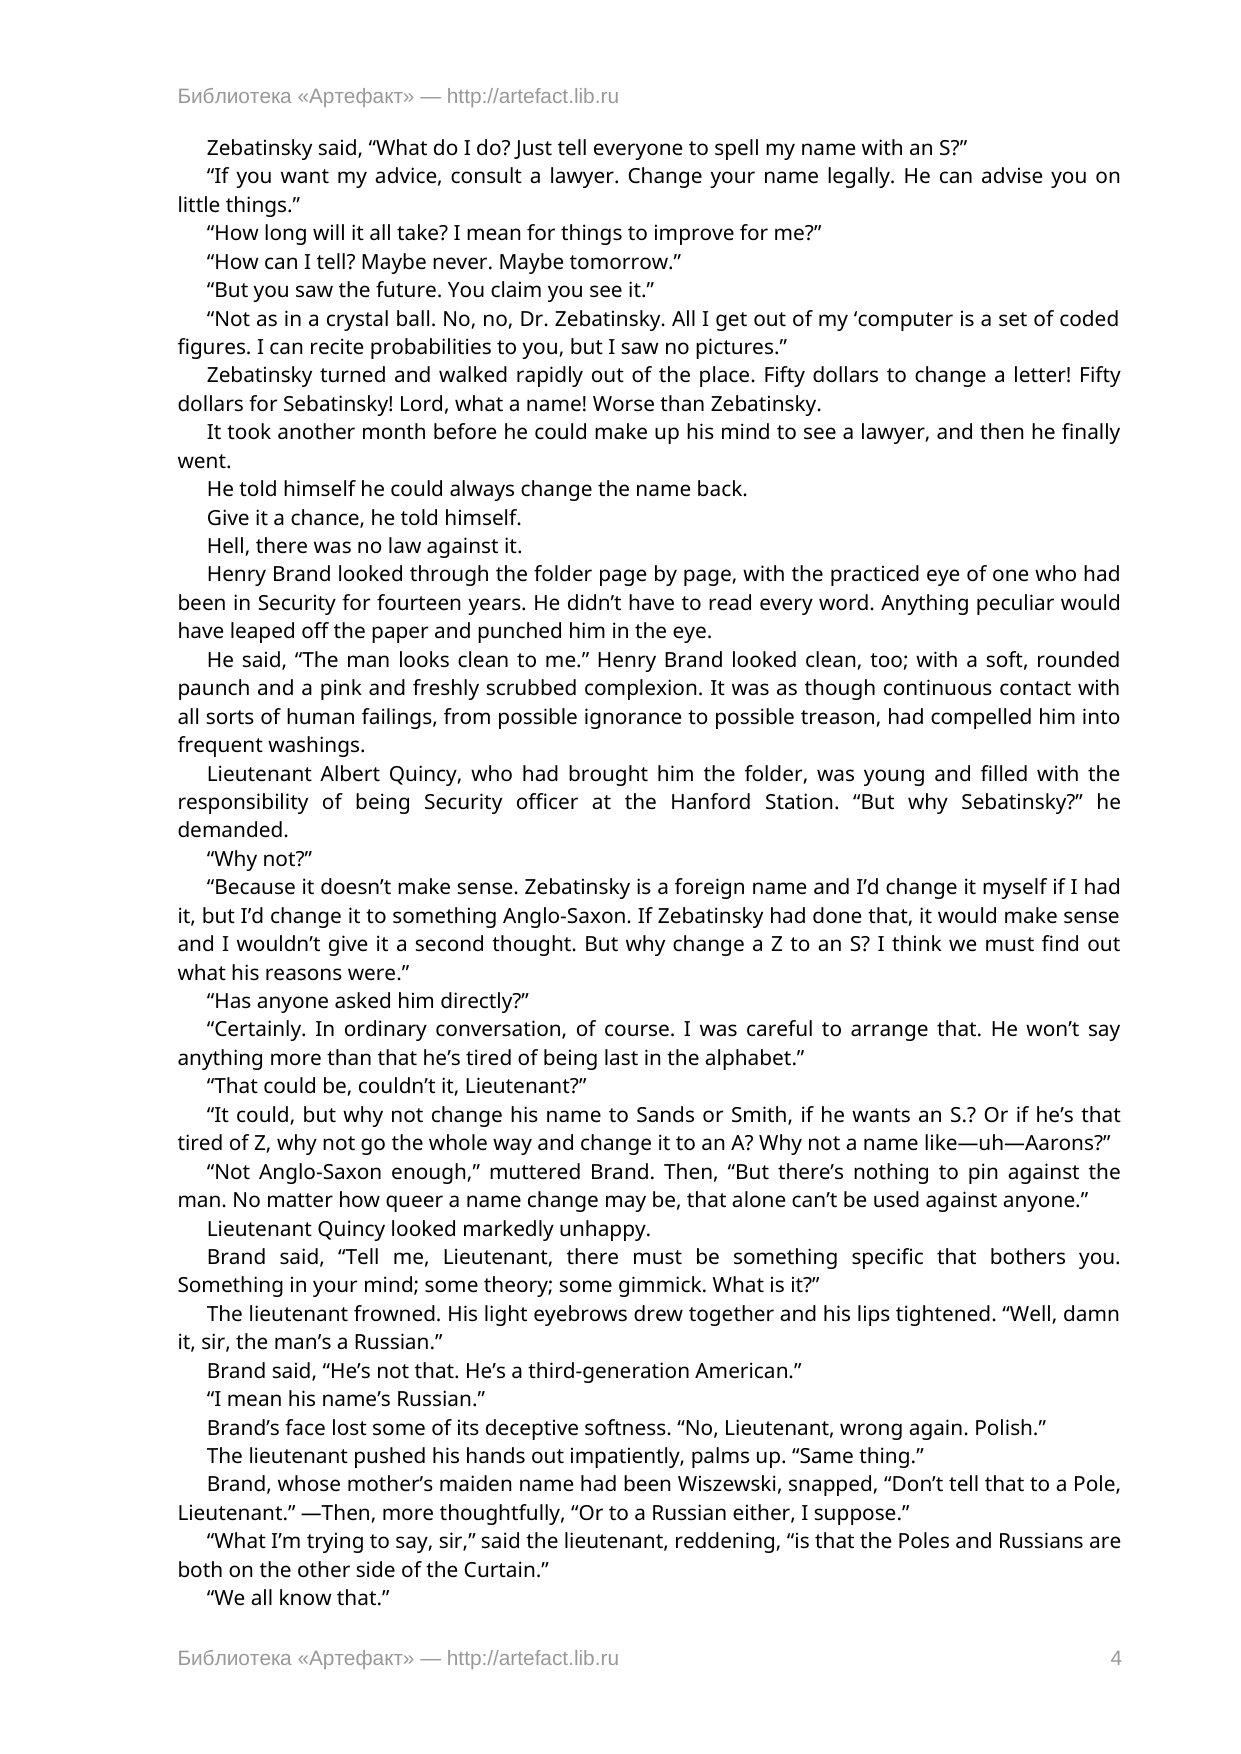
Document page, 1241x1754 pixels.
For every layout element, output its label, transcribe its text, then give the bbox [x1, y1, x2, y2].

text The lieutenant pushed his hands out impatiently, palms up. “Same thing.” [177, 1441, 1122, 1469]
text Lieutenant Quincy looked markedly unhappy. [177, 1214, 1122, 1242]
text “What I’m trying to say, sir,” said the lieutenant, reddening, “is that the Poles and Russians are both on the other side of the Curtain.” [177, 1526, 1122, 1583]
text “I mean his name’s Russian.” [177, 1384, 1122, 1413]
text Brand’s face lost some of its deceptive softness. “No, Lieutenant, wrong again. Polish.” [177, 1413, 1122, 1441]
text “Because it doesn’t make sense. Zebatinsky is a foreign name and I’d change it myself if I had it, but I’d change it to something Anglo-Saxon. If Zebatinsky had done that, it would make sense and I wouldn’t give it a second thought. But why change a Z to an S? I think we must find out what his reasons were.” [177, 872, 1122, 986]
text “How can I tell? Maybe never. Maybe tomorrow.” [177, 247, 1122, 275]
text Henry Brand looked through the folder page by page, with the practiced eye of one who had been in Security for fourteen years. He didn’t have to read every word. Anything peculiar would have leaped off the paper and punched him in the eye. [177, 559, 1122, 645]
text He said, “The man looks clean to me.” Henry Brand looked clean, too; with a soft, rounded paunch and a pink and freshly scrubbed complexion. It was as though continuous contact with all sorts of human failings, from possible ignorance to possible treason, had compelled him into frequent washings. [177, 645, 1122, 759]
text “Certainly. In ordinary conversation, of course. I was careful to arrange that. He won’t say anything more than that he’s tired of being last in the alphabet.” [177, 1014, 1122, 1071]
text Brand, whose mother’s maiden name had been Wiszewski, snapped, “Don’t tell that to a Pole, Lieutenant.” —Then, more thoughtfully, “Or to a Russian either, I suppose.” [177, 1469, 1122, 1526]
text “But you saw the future. You claim you see it.” [177, 275, 1122, 304]
text “Why not?” [177, 844, 1122, 872]
text The lieutenant frowned. His light eyebrows drew together and his lips tightened. “Well, damn it, sir, the man’s a Russian.” [177, 1299, 1122, 1356]
text Lieutenant Albert Quincy, who had brought him the folder, was young and filled with the responsibility of being Security officer at the Hanford Station. “But why Sebatinsky?” he demanded. [177, 759, 1122, 844]
text “How long will it all take? I mean for things to improve for me?” [177, 218, 1122, 247]
text It took another month before he could make up his mind to see a lawyer, and then he finally went. [177, 417, 1122, 474]
text Brand said, “He’s not that. He’s a third-generation American.” [177, 1356, 1122, 1384]
text “Not as in a crystal ball. No, no, Dr. Zebatinsky. All I get out of my ‘computer is a set of coded figures. I can recite probabilities to you, but I saw no pictures.” [177, 304, 1122, 361]
text “That could be, couldn’t it, Lieutenant?” [177, 1071, 1122, 1100]
text Hell, there was no law against it. [177, 531, 1122, 559]
text “Not Anglo-Saxon enough,” muttered Brand. Then, “But there’s nothing to pin against the man. No matter how queer a name change may be, that alone can’t be used against anyone.” [177, 1157, 1122, 1214]
text Give it a chance, he told himself. [177, 503, 1122, 531]
text “We all know that.” [177, 1583, 1122, 1612]
text He told himself he could always change the name back. [177, 474, 1122, 503]
text “Has anyone asked him directly?” [177, 986, 1122, 1014]
text Zebatinsky turned and walked rapidly out of the place. Fifty dollars to change a letter! Fifty dollars for Sebatinsky! Lord, what a name! Worse than Zebatinsky. [177, 361, 1122, 417]
text “If you want my advice, consult a lawyer. Change your name legally. He can advise you on little things.” [177, 161, 1122, 218]
text Brand said, “Tell me, Lieutenant, there must be something specific that bothers you. Something in your mind; some theory; some gimmick. What is it?” [177, 1242, 1122, 1299]
text Zebatinsky said, “What do I do? Just tell everyone to spell my name with an S?” [177, 133, 1122, 161]
text “It could, but why not change his name to Sands or Smith, if he wants an S.? Or if he’s that tired of Z, why not go the whole way and change it to an A? Why not a name like—uh—Aarons?” [177, 1100, 1122, 1157]
